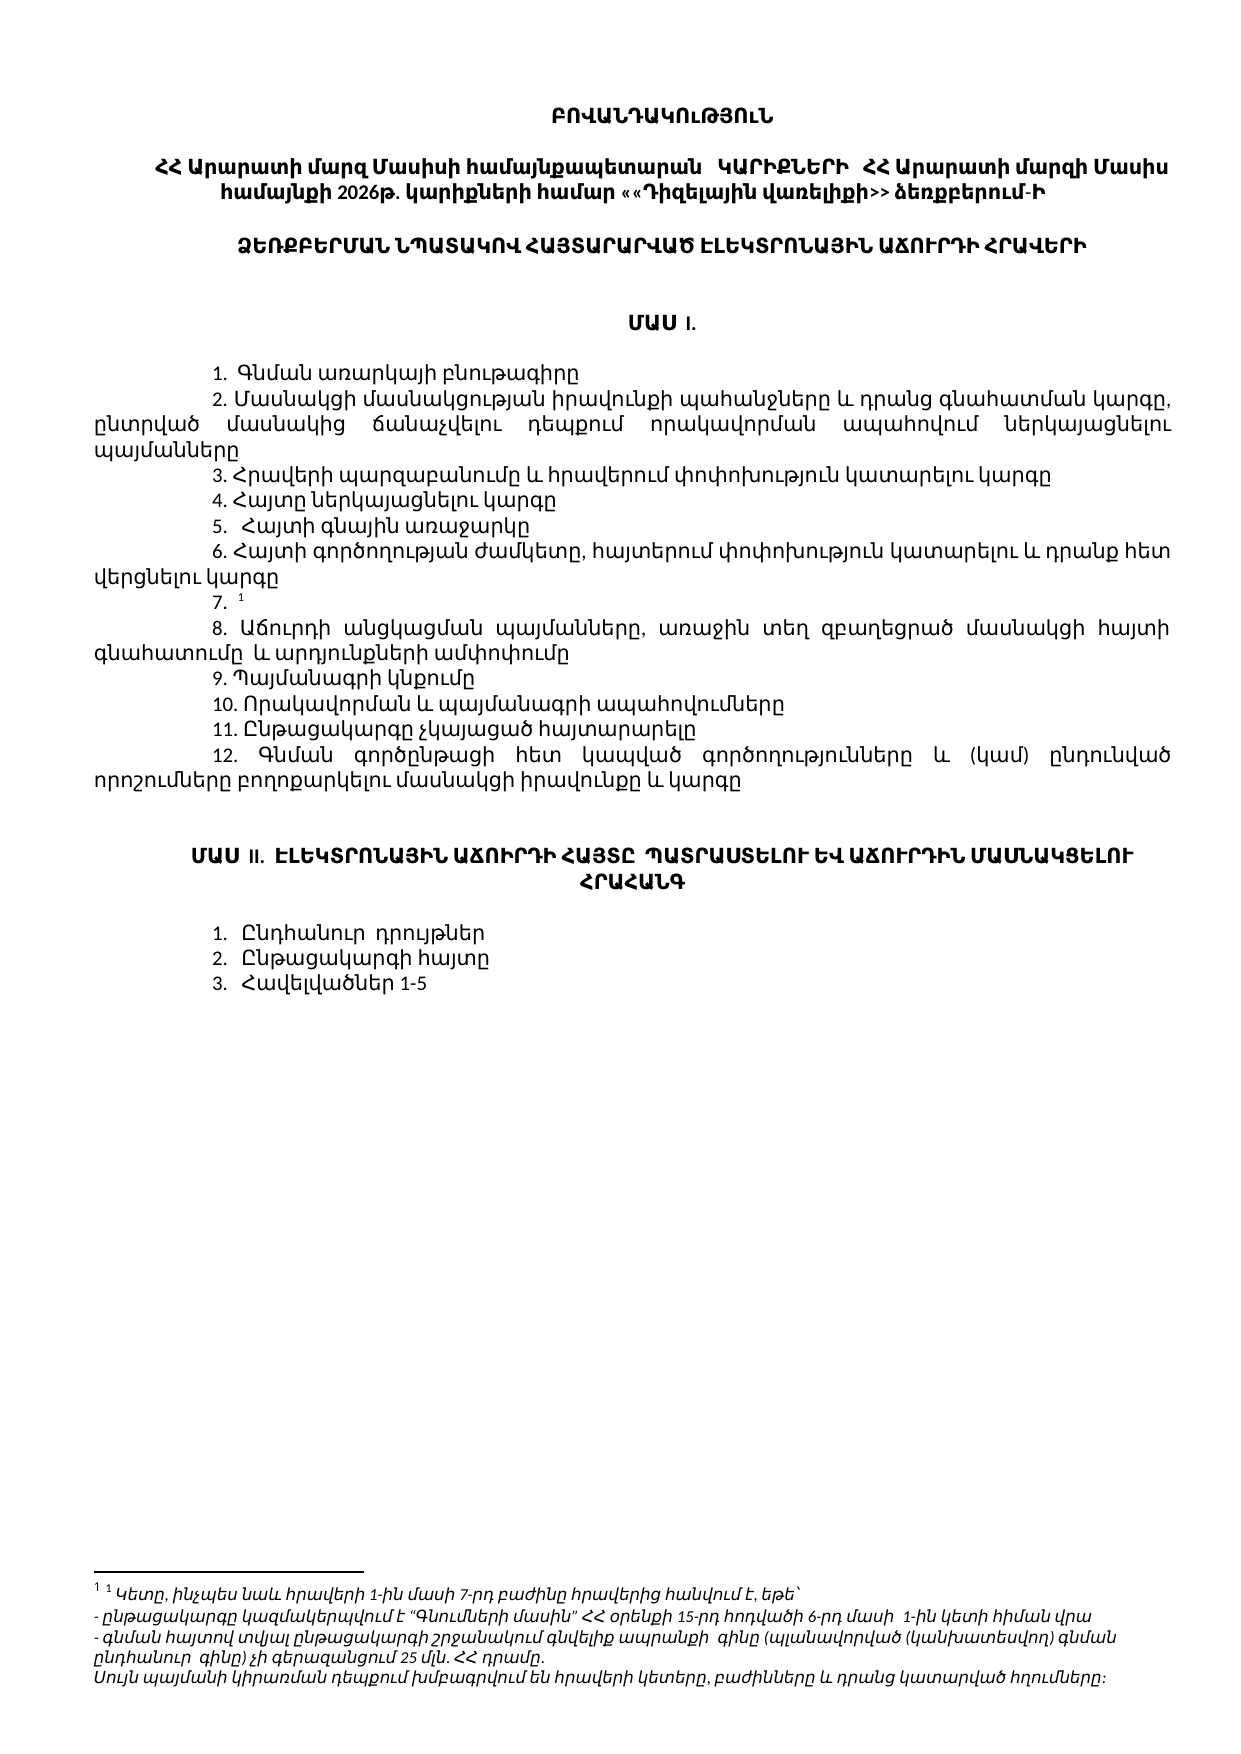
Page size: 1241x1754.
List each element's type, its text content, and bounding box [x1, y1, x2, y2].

text ՁԵՌՔԲԵՐՄԱՆ ՆՊԱՏԱԿՈՎ ՀԱՅՏԱՐԱՐՎԱԾ ԷԼԵԿՏՐՈՆԱՅԻՆ ԱՃՈՒՐԴԻ ՀՐԱՎԵՐԻ [94, 233, 1171, 259]
text 6. Հայտի գործողության ժամկետը, հայտերում փոփոխություն կատարելու և դրանք հետ վերցնելու կարգը [94, 538, 1171, 589]
text 8. Աճուրդի անցկացման պայմանները, առաջին տեղ զբաղեցրած մասնակցի հայտի գնահատումը և արդյունքների ամփոփումը [94, 615, 1171, 666]
text ՀՀ Արարատի մարզ Մասիսի համայնքապետարան ԿԱՐԻՔՆԵՐԻ ՀՀ Արարատի մարզի Մասիս համայնքի 2026թ. կարիքների համար ««Դիզելային վառելիքի>> ձեռքբերում-Ի [94, 154, 1171, 205]
text 5. Հայտի գնային առաջարկը [94, 513, 1171, 538]
text ՄԱՍ II. ԷԼԵԿՏՐՈՆԱՅԻՆ ԱՃՈԻՐԴԻ ՀԱՅՏԸ ՊԱՏՐԱՍՏԵԼՈՒ ԵՎ ԱՃՈՒՐԴԻՆ ՄԱՍՆԱԿՑԵԼՈՒ ՀՐԱՀԱՆԳ [94, 843, 1171, 894]
text 11. Ընթացակարգը չկայացած հայտարարելը [94, 716, 1171, 742]
text 4. Հայտը ներկայացնելու կարգը [94, 488, 1171, 513]
text ՄԱՍ I. [94, 310, 1171, 335]
text 3. Հրավերի պարզաբանումը և հրավերում փոփոխություն կատարելու կարգը [94, 462, 1171, 488]
text 2. Մասնակցի մասնակցության իրավունքի պահանջները և դրանց գնահատման կարգը, ընտրված մասնակից ճանաչվելու դեպքում որակավորման ապահովում ներկայացնելու պայմանները [94, 386, 1171, 462]
text 3. Հավելվածներ 1-5 [94, 971, 1171, 996]
text 1. Ընդհանուր դրույթներ [94, 920, 1171, 945]
text 10. Որակավորման և պայմանագրի ապահովումները [94, 691, 1171, 716]
text 9. Պայմանագրի կնքումը [94, 666, 1171, 691]
text ԲՈՎԱՆԴԱԿՈւԹՅՈւՆ [94, 103, 1171, 128]
text 1. Գնման առարկայի բնութագիրը [94, 361, 1171, 386]
text 12. Գնման գործընթացի հետ կապված գործողությունները և (կամ) ընդունված որոշումները բողոքարկելու մասնակցի իրավունքը և կարգը [94, 742, 1171, 793]
text 2. Ընթացակարգի հայտը [94, 945, 1171, 971]
text 7. 1 [94, 589, 1171, 615]
